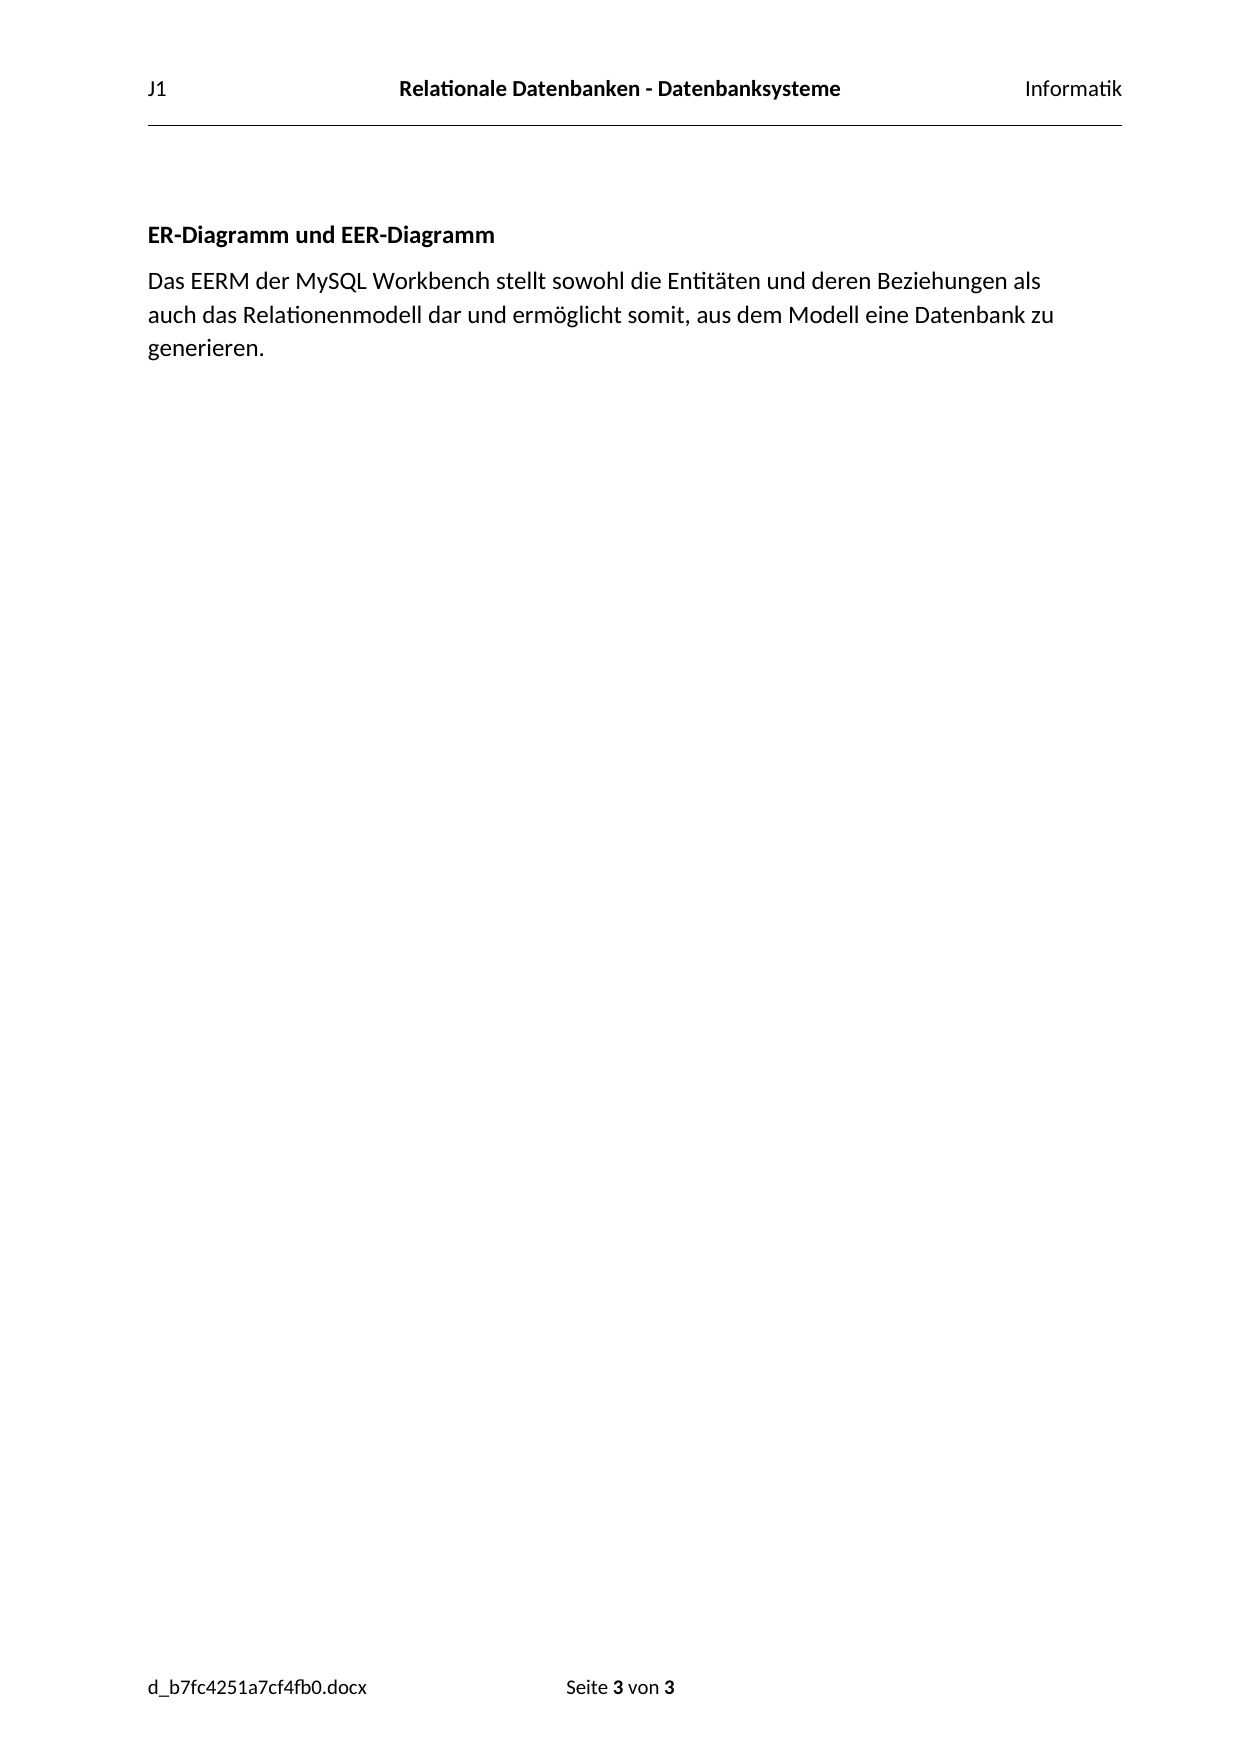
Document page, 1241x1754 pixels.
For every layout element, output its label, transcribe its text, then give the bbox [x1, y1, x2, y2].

text ER-Diagramm und EER-Diagramm [148, 219, 1092, 250]
text Das EERM der MySQL Workbench stellt sowohl die Entitäten und deren Beziehungen als auch das Relationenmodell dar und ermöglicht somit, aus dem Modell eine Datenbank zu generieren. [148, 266, 1092, 363]
